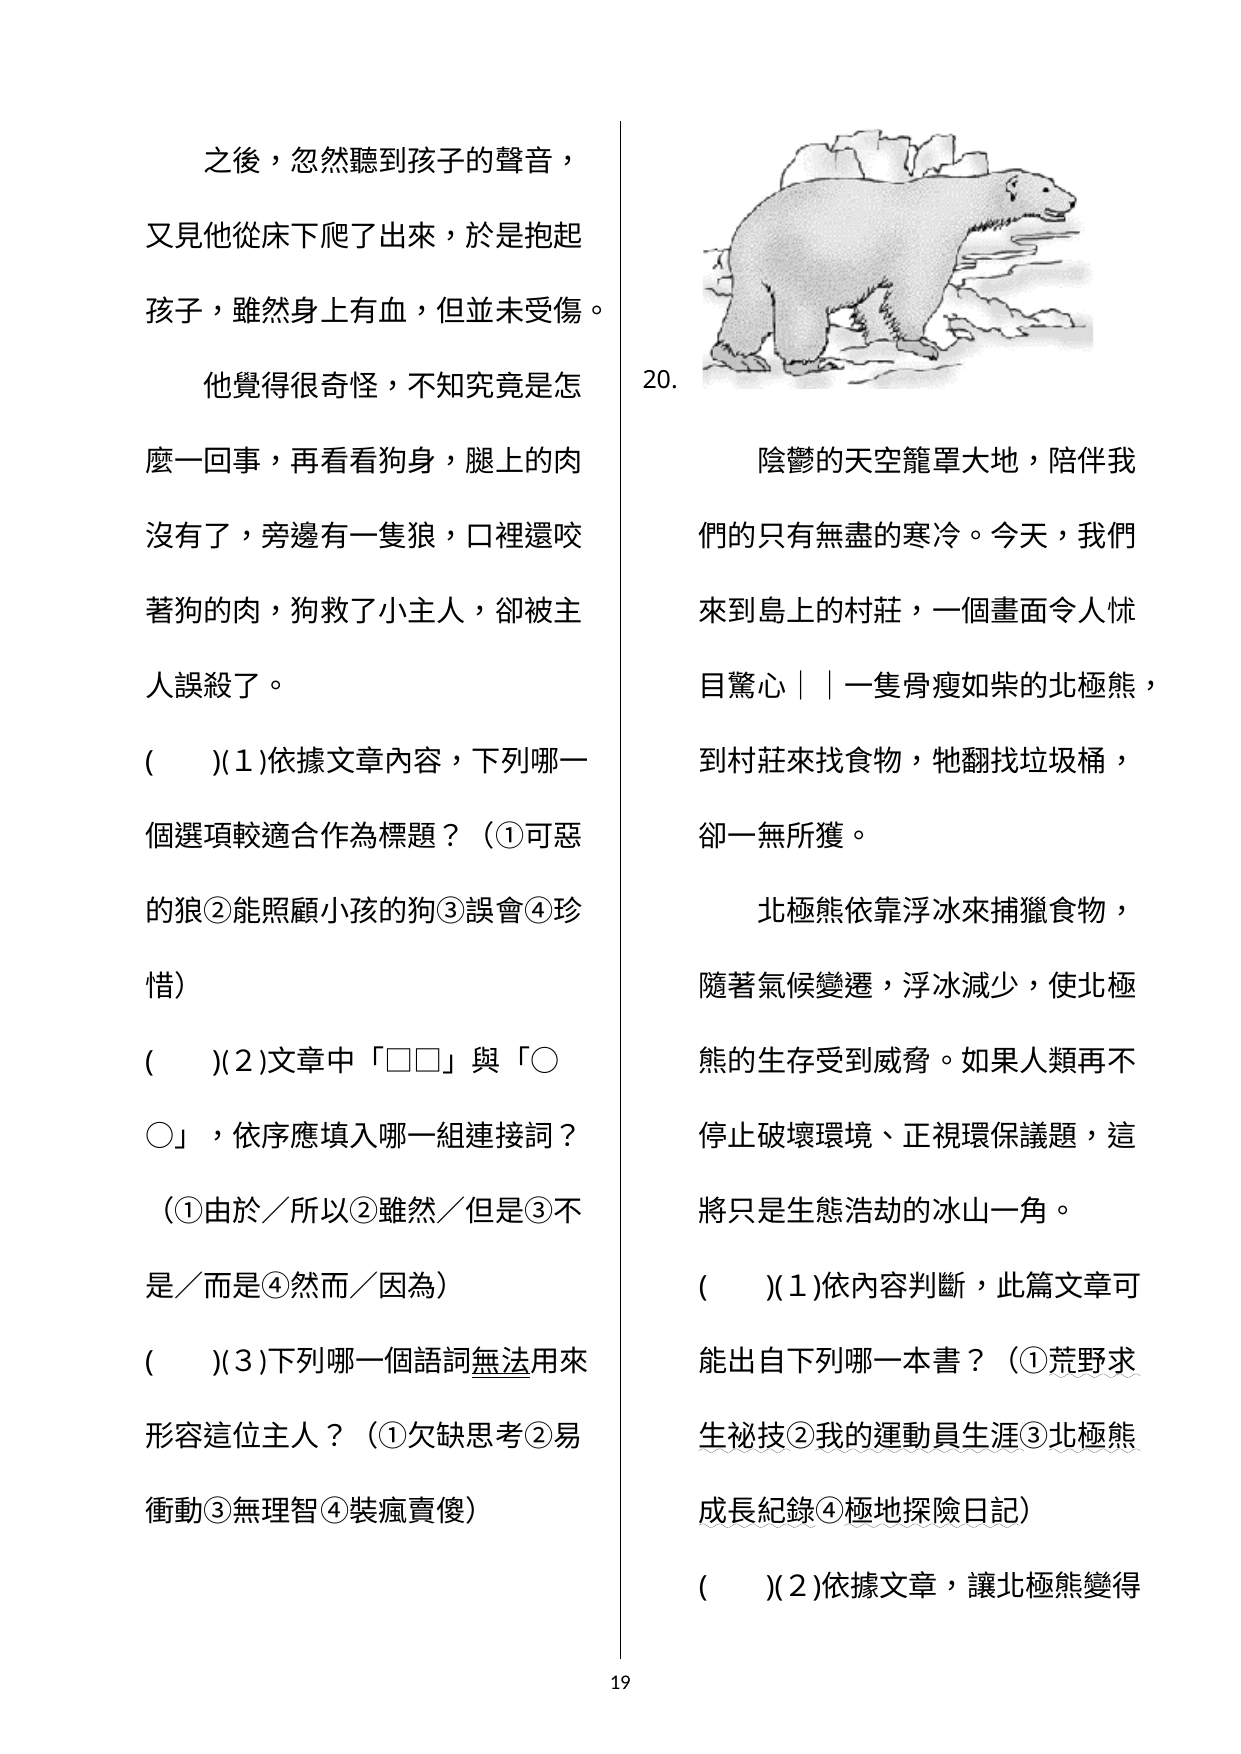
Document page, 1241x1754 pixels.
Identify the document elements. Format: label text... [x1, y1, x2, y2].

picture [702, 121, 1094, 389]
